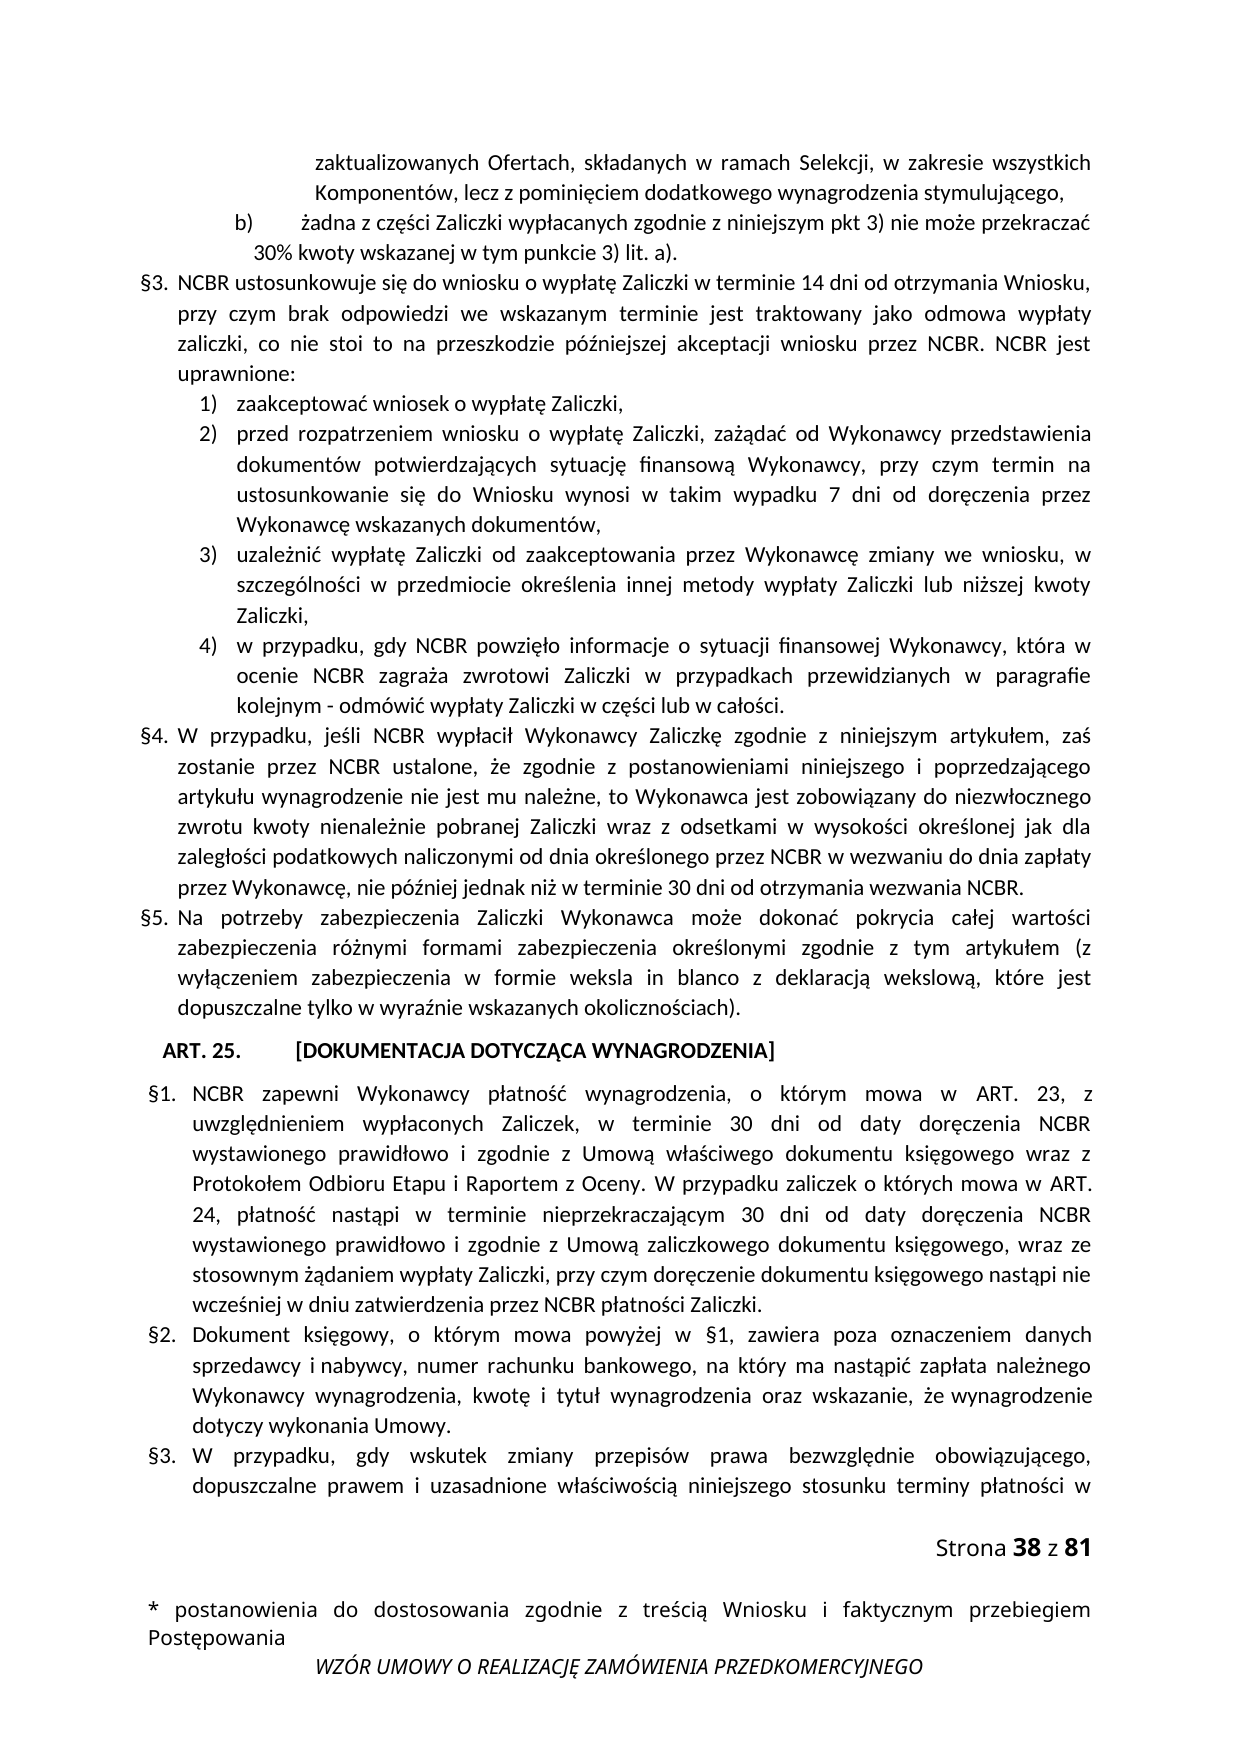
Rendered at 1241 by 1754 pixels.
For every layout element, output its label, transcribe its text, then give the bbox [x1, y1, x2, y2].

list w przypadku, gdy NCBR powzięło informacje o sytuacji finansowej Wykonawcy, która w ocenie NCBR zagraża zwrotowi Zaliczki w przypadkach przewidzianych w paragrafie kolejnym - odmówić wypłaty Zaliczki w części lub w całości. [199, 631, 1093, 719]
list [277, 148, 1093, 206]
list NCBR ustosunkowuje się do wniosku o wypłatę Zaliczki w terminie 14 dni od otrzymania Wniosku, przy czym brak odpowiedzi we wskazanym terminie jest traktowany jako odmowa wypłaty zaliczki, co nie stoi to na przeszkodzie późniejszej akceptacji wniosku przez NCBR. NCBR jest uprawnione: [140, 268, 1093, 387]
list Na potrzeby zabezpieczenia Zaliczki Wykonawca może dokonać pokrycia całej wartości zabezpieczenia różnymi formami zabezpieczenia określonymi zgodnie z tym artykułem (z wyłączeniem zabezpieczenia w formie weksla in blanco z deklaracją wekslową, które jest dopuszczalne tylko w wyraźnie wskazanych okolicznościach). [140, 903, 1093, 1021]
list NCBR zapewni Wykonawcy płatność wynagrodzenia, o którym mowa w ART. 23, z uwzględnieniem wypłaconych Zaliczek, w terminie 30 dni od daty doręczenia NCBR wystawionego prawidłowo i zgodnie z Umową właściwego dokumentu księgowego wraz z Protokołem Odbioru Etapu i Raportem z Oceny. W przypadku zaliczek o których mowa w ART. 24, płatność nastąpi w terminie nieprzekraczającym 30 dni od daty doręczenia NCBR wystawionego prawidłowo i zgodnie z Umową zaliczkowego dokumentu księgowego, wraz ze stosownym żądaniem wypłaty Zaliczki, przy czym doręczenie dokumentu księgowego nastąpi nie wcześniej w dniu zatwierdzenia przez NCBR płatności Zaliczki. [148, 1079, 1093, 1318]
list zaakceptować wniosek o wypłatę Zaliczki, [199, 389, 1093, 417]
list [148, 1441, 1093, 1499]
list uzależnić wypłatę Zaliczki od zaakceptowania przez Wykonawcę zmiany we wniosku, w szczególności w przedmiocie określenia innej metody wypłaty Zaliczki lub niższej kwoty Zaliczki, [199, 540, 1093, 629]
list Dokument księgowy, o którym mowa powyżej w §1, zawiera poza oznaczeniem danych sprzedawcy i nabywcy, numer rachunku bankowego, na który ma nastąpić zapłata należnego Wykonawcy wynagrodzenia, kwotę i tytuł wynagrodzenia oraz wskazanie, że wynagrodzenie dotyczy wykonania Umowy. [148, 1321, 1093, 1439]
list żadna z części Zaliczki wypłacanych zgodnie z niniejszym pkt 3) nie może przekraczać 30% kwoty wskazanej w tym punkcie 3) lit. a). [234, 208, 1093, 266]
list przed rozpatrzeniem wniosku o wypłatę Zaliczki, zażądać od Wykonawcy przedstawienia dokumentów potwierdzających sytuację finansową Wykonawcy, przy czym termin na ustosunkowanie się do Wniosku wynosi w takim wypadku 7 dni od doręczenia przez Wykonawcę wskazanych dokumentów, [199, 419, 1093, 538]
subtitle [DOKUMENTACJA DOTYCZĄCA WYNAGRODZENIA] [148, 1036, 1093, 1064]
list W przypadku, jeśli NCBR wypłacił Wykonawcy Zaliczkę zgodnie z niniejszym artykułem, zaś zostanie przez NCBR ustalone, że zgodnie z postanowieniami niniejszego i poprzedzającego artykułu wynagrodzenie nie jest mu należne, to Wykonawca jest zobowiązany do niezwłocznego zwrotu kwoty nienależnie pobranej Zaliczki wraz z odsetkami w wysokości określonej jak dla zaległości podatkowych naliczonymi od dnia określonego przez NCBR w wezwaniu do dnia zapłaty przez Wykonawcę, nie później jednak niż w terminie 30 dni od otrzymania wezwania NCBR. [140, 722, 1093, 901]
